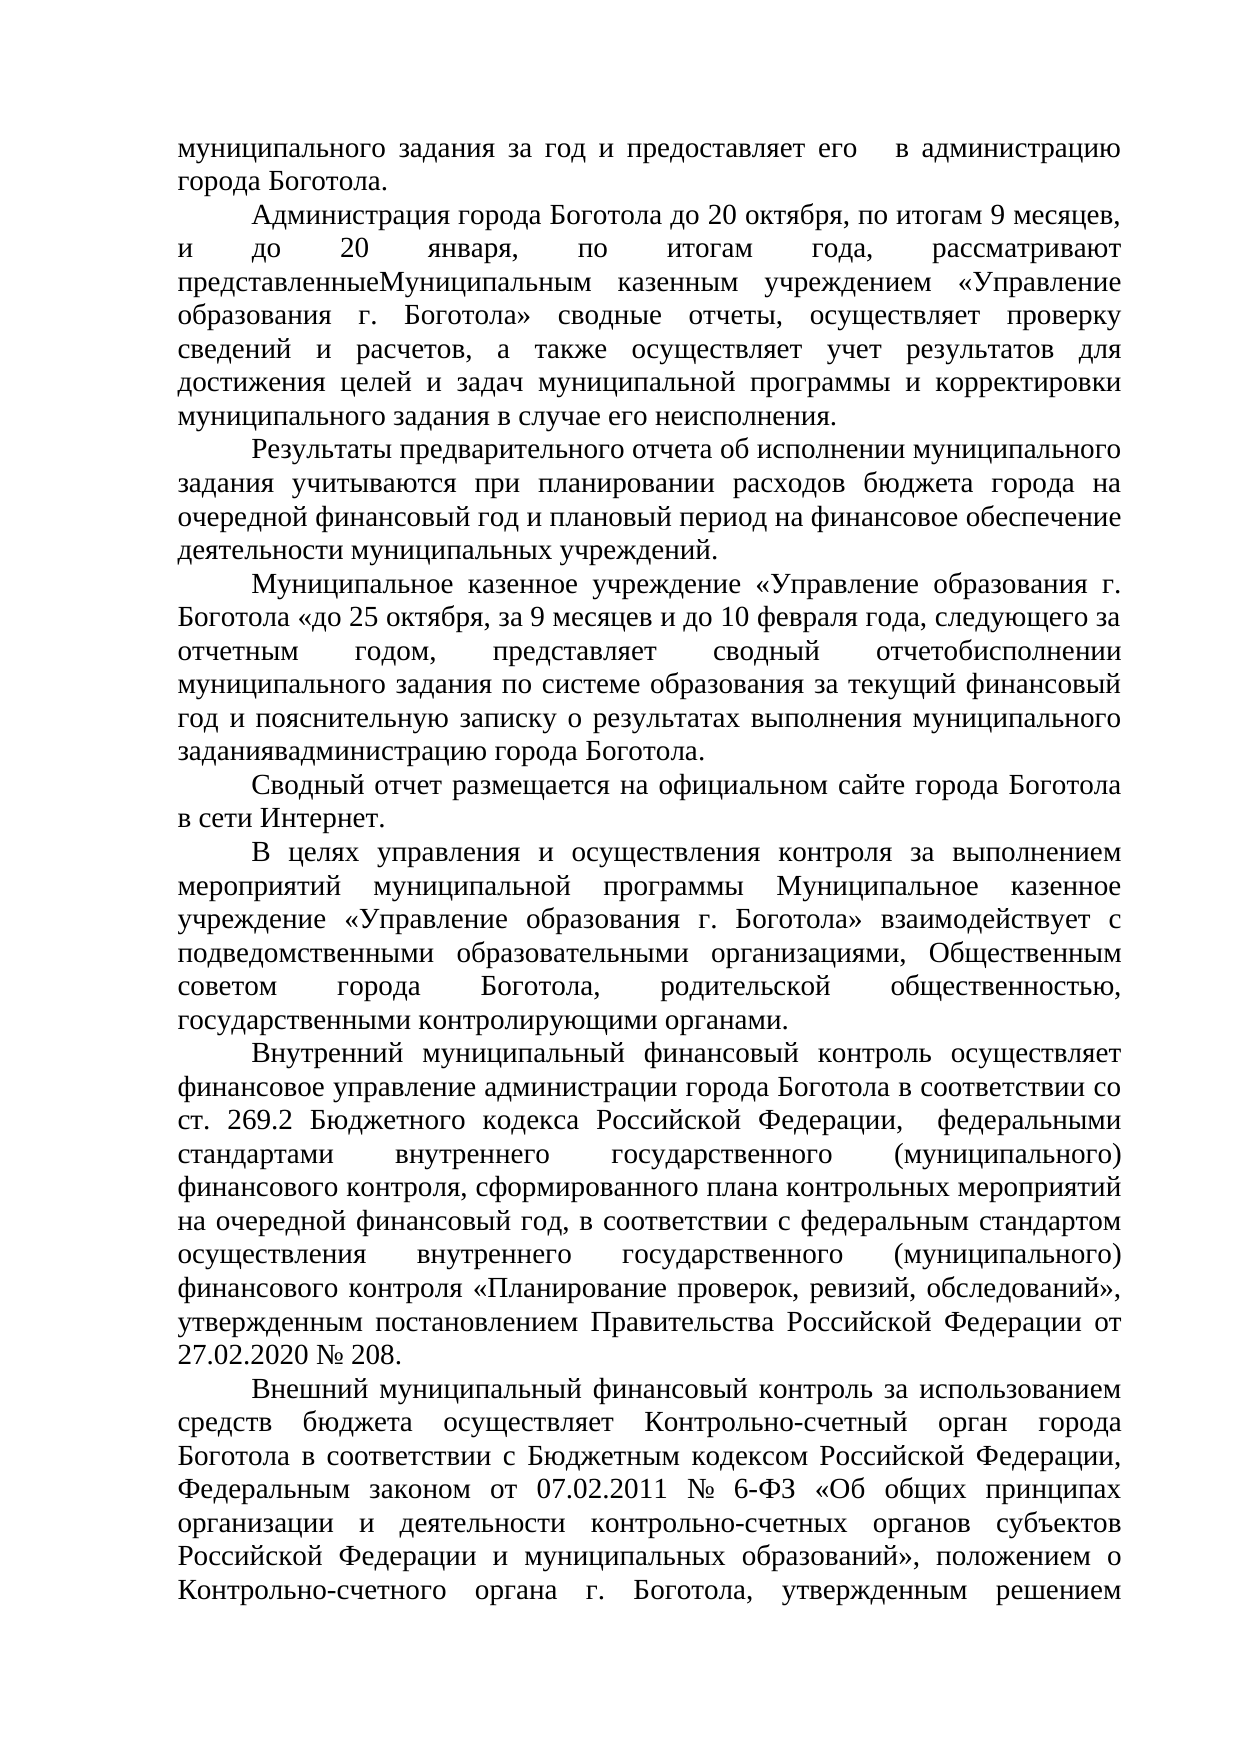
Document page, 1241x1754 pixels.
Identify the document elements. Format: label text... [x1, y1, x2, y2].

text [177, 1371, 1122, 1606]
text Сводный отчет размещается на официальном сайте города Боготола в сети Интернет. [177, 767, 1122, 834]
text Результаты предварительного отчета об исполнении муниципального задания учитываются при планировании расходов бюджета города на очередной финансовый год и плановый период на финансовое обеспечение деятельности муниципальных учреждений. [177, 432, 1122, 566]
text В целях управления и осуществления контроля за выполнением мероприятий муниципальной программы Муниципальное казенное учреждение «Управление образования г. Боготола» взаимодействует с подведомственными образовательными организациями, Общественным советом города Боготола, родительской общественностью, государственными контролирующими органами. [177, 834, 1122, 1035]
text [177, 130, 1122, 197]
text Муниципальное казенное учреждение «Управление образования г. Боготола «до 25 октября, за 9 месяцев и до 10 февраля года, следующего за отчетным годом, представляет сводный отчетобисполнении муниципального задания по системе образования за текущий финансовый год и пояснительную записку о результатах выполнения муниципального заданиявадминистрацию города Боготола. [177, 566, 1122, 767]
text Администрация города Боготола до 20 октября, по итогам 9 месяцев, и до 20 января, по итогам года, рассматривают представленныеМуниципальным казенным учреждением «Управление образования г. Боготола» сводные отчеты, осуществляет проверку сведений и расчетов, а также осуществляет учет результатов для достижения целей и задач муниципальной программы и корректировки муниципального задания в случае его неисполнения. [177, 197, 1122, 432]
text Внутренний муниципальный финансовый контроль осуществляет финансовое управление администрации города Боготола в соответствии со ст. 269.2 Бюджетного кодекса Российской Федерации, федеральными стандартами внутреннего государственного (муниципального) финансового контроля, сформированного плана контрольных мероприятий на очередной финансовый год, в соответствии с федеральным стандартом осуществления внутреннего государственного (муниципального) финансового контроля «Планирование проверок, ревизий, обследований», утвержденным постановлением Правительства Российской Федерации от 27.02.2020 № 208. [177, 1035, 1122, 1371]
